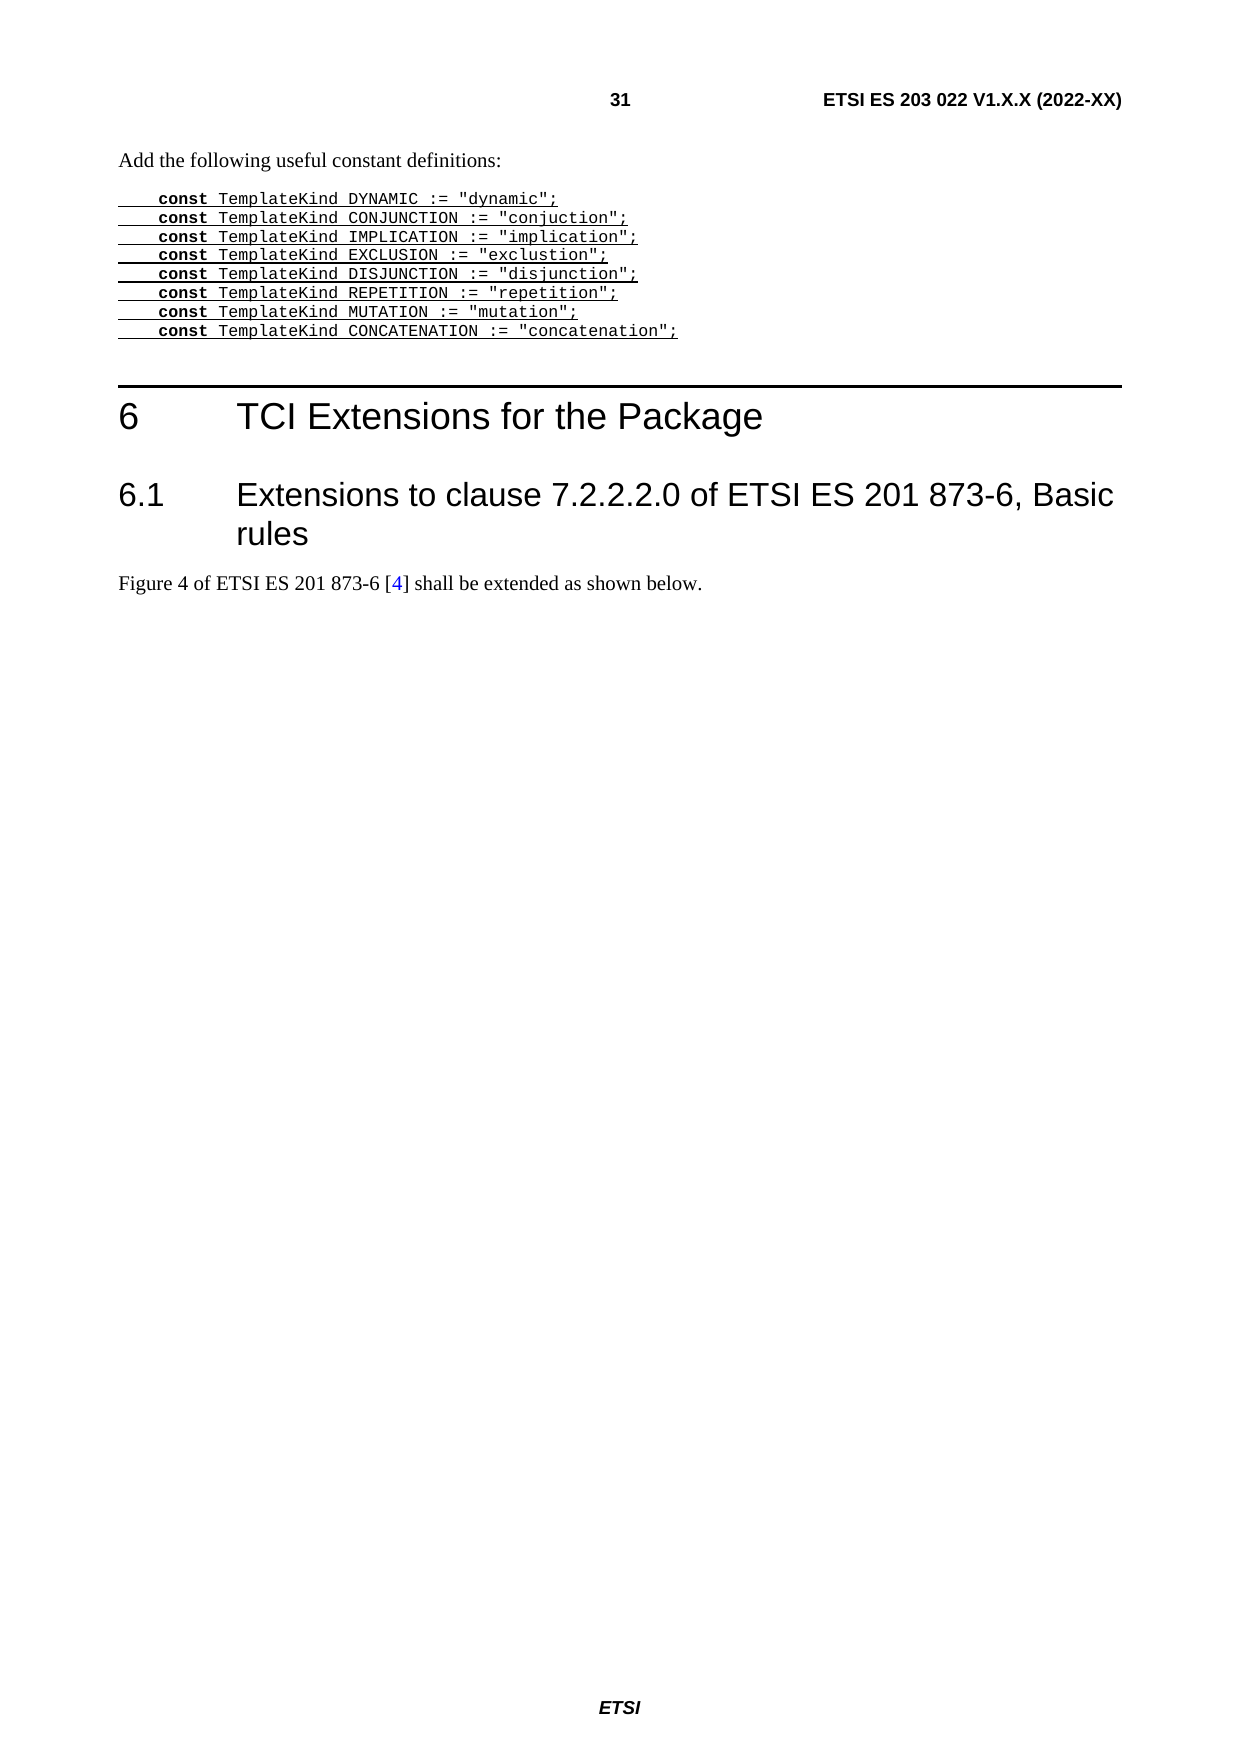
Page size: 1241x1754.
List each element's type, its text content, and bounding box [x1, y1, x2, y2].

text Figure 4 of ETSI ES 201 873-6 [4] shall be extended as shown below. [118, 571, 1122, 595]
subtitle 6.1 Extensions to clause 7.2.2.2.0 of ETSI ES 201 873-6, Basic rules [118, 475, 1122, 552]
text const TemplateKind EXCLUSION := "exclustion"; [118, 247, 1122, 266]
text const TemplateKind IMPLICATION := "implication"; [118, 228, 1122, 247]
text const TemplateKind DYNAMIC := "dynamic"; [118, 190, 1122, 209]
subtitle 6 TCI Extensions for the Package [118, 388, 1122, 438]
text const TemplateKind MUTATION := "mutation"; [118, 303, 1122, 322]
text Add the following useful constant definitions: [118, 148, 1122, 172]
text const TemplateKind CONCATENATION := "concatenation"; [118, 322, 1122, 341]
text const TemplateKind REPETITION := "repetition"; [118, 285, 1122, 303]
text const TemplateKind DISJUNCTION := "disjunction"; [118, 266, 1122, 285]
text const TemplateKind CONJUNCTION := "conjuction"; [118, 209, 1122, 228]
